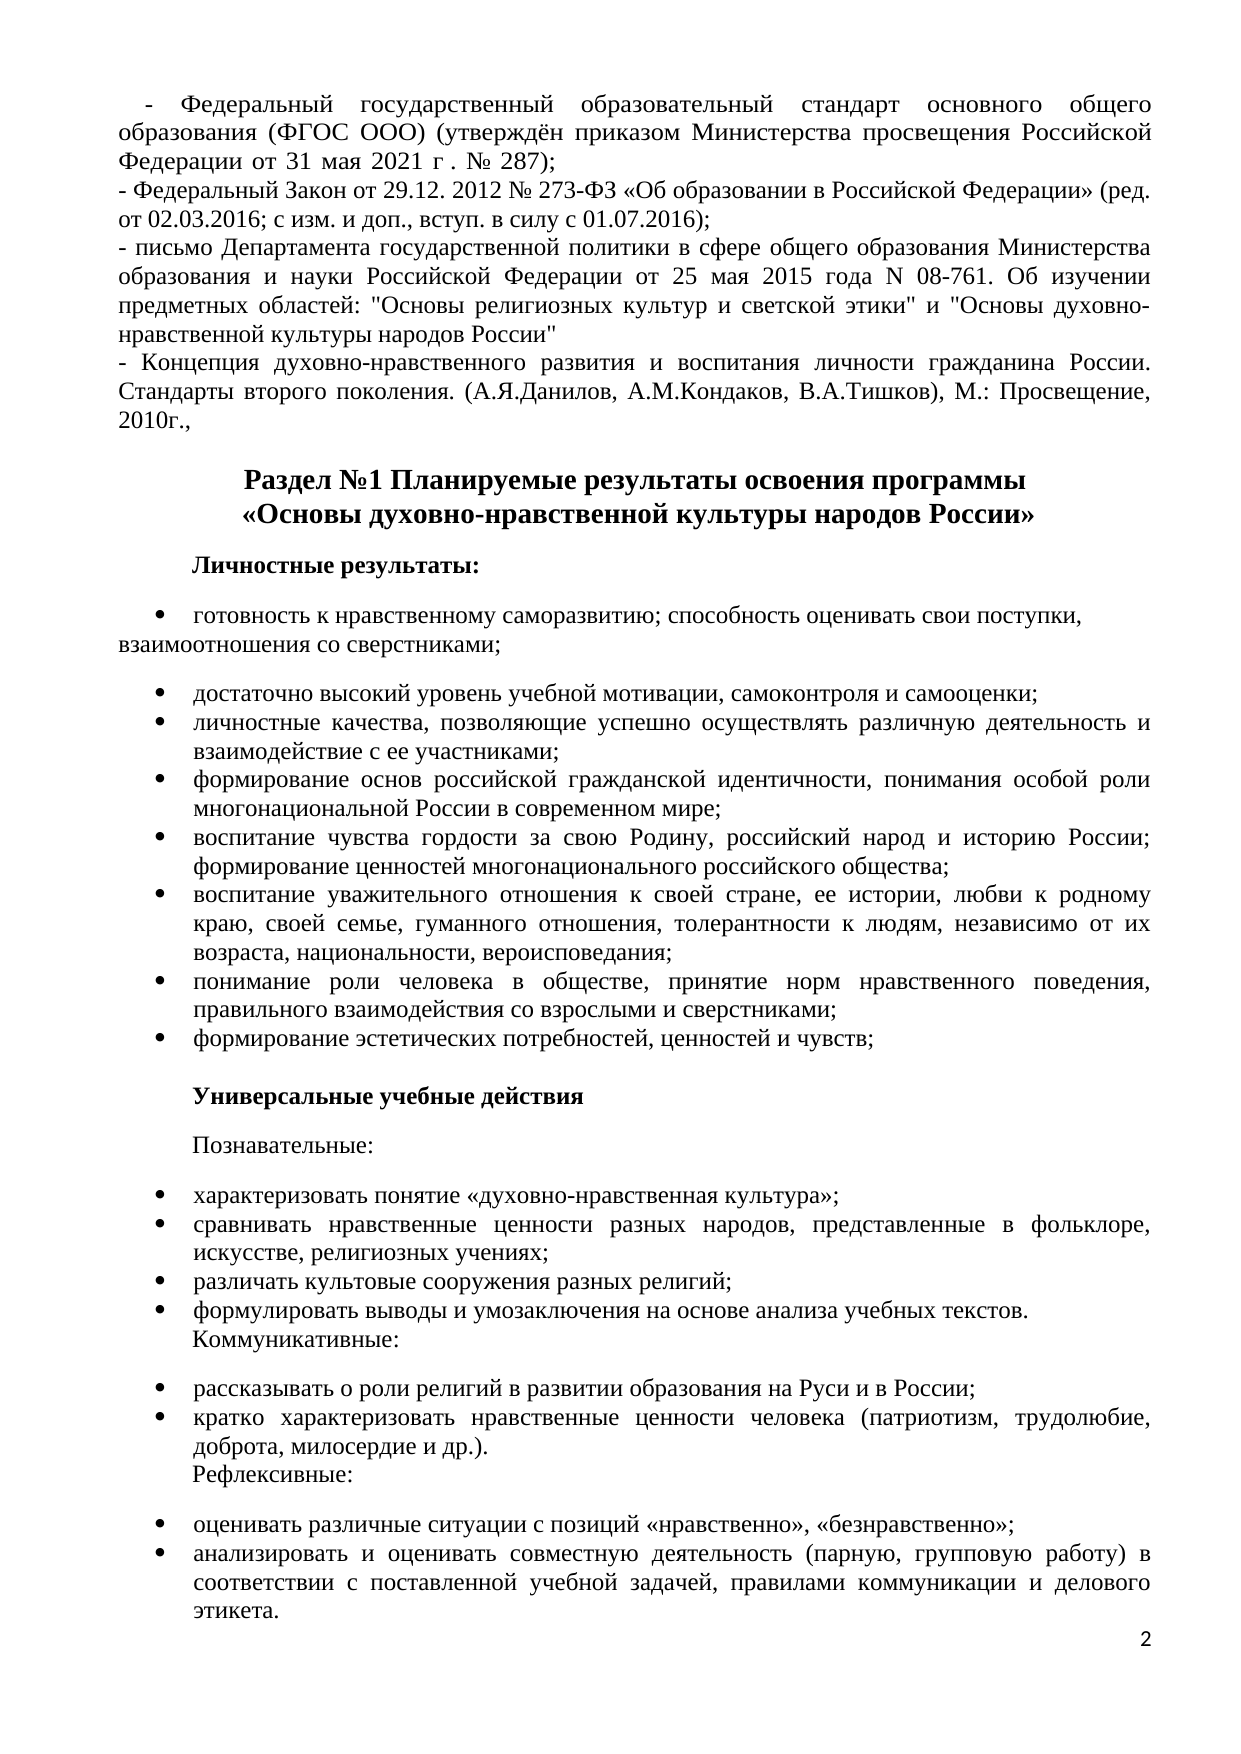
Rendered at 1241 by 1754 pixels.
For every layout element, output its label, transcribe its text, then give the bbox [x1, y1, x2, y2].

list формулировать выводы и умозаключения на основе анализа учебных текстов. [156, 1295, 1152, 1324]
list характеризовать понятие «духовно-нравственная культура»; [156, 1180, 1152, 1209]
list воспитание уважительного отношения к своей стране, ее истории, любви к родному краю, своей семье, гуманного отношения, толерантности к людям, независимо от их возраста, национальности, вероисповедания; [156, 879, 1152, 966]
list воспитание чувства гордости за свою Родину, российский народ и историю России; формирование ценностей многонационального российского общества; [156, 822, 1152, 879]
text - Концепция духовно-нравственного развития и воспитания личности гражданина России. Стандарты второго поколения. (А.Я.Данилов, А.М.Кондаков, В.А.Тишков), М.: Просвещение, 2010г., [118, 347, 1152, 434]
list формирование эстетических потребностей, ценностей и чувств; [156, 1023, 1152, 1052]
list достаточно высокий уровень учебной мотивации, самоконтроля и самооценки; [156, 678, 1152, 707]
text - Федеральный государственный образовательный стандарт основного общего образования (ФГОС ООО) (утверждён приказом Министерства просвещения Российской Федерации от 31 мая 2021 г . № 287); [118, 89, 1152, 175]
text взаимоотношения со сверстниками; [118, 629, 1152, 657]
text Универсальные учебные действия [118, 1081, 1152, 1109]
list анализировать и оценивать совместную деятельность (парную, групповую работу) в соответствии с поставленной учебной задачей, правилами коммуникации и делового этикета. [156, 1538, 1152, 1624]
list личностные качества, позволяющие успешно осуществлять различную деятельность и взаимодействие с ее участниками; [156, 707, 1152, 764]
list оценивать различные ситуации с позиций «нравственно», «безнравственно»; [156, 1509, 1152, 1538]
list различать культовые сооружения разных религий; [156, 1266, 1152, 1295]
list готовность к нравственному саморазвитию; способность оценивать свои поступки, [156, 600, 1152, 629]
text Рефлексивные: [118, 1459, 1152, 1488]
list рассказывать о роли религий в развитии образования на Руси и в России; [156, 1373, 1152, 1402]
text «Основы духовно-нравственной культуры народов России» [118, 496, 1152, 529]
text Познавательные: [118, 1130, 1152, 1159]
list понимание роли человека в обществе, принятие норм нравственного поведения, правильного взаимодействия со взрослыми и сверстниками; [156, 966, 1152, 1023]
text Личностные результаты: [118, 550, 1152, 579]
list формирование основ российской гражданской идентичности, понимания особой роли многонациональной России в современном мире; [156, 764, 1152, 822]
text Раздел №1 Планируемые результаты освоения программы [118, 462, 1152, 496]
text Коммуникативные: [118, 1324, 1152, 1352]
text - письмо Департамента государственной политики в сфере общего образования Министерства образования и науки Российской Федерации от 25 мая 2015 года N 08-761. Об изучении предметных областей: "Основы религиозных культур и светской этики" и "Основы духовно-нравственной культуры народов России" [118, 232, 1152, 347]
text - Федеральный Закон от 29.12. 2012 № 273-ФЗ «Об образовании в Российской Федерации» (ред. от 02.03.2016; с изм. и доп., вступ. в силу с 01.07.2016); [118, 175, 1152, 232]
list кратко характеризовать нравственные ценности человека (патриотизм, трудолюбие, доброта, милосердие и др.). [156, 1402, 1152, 1459]
list сравнивать нравственные ценности разных народов, представленные в фольклоре, искусстве, религиозных учениях; [156, 1209, 1152, 1266]
